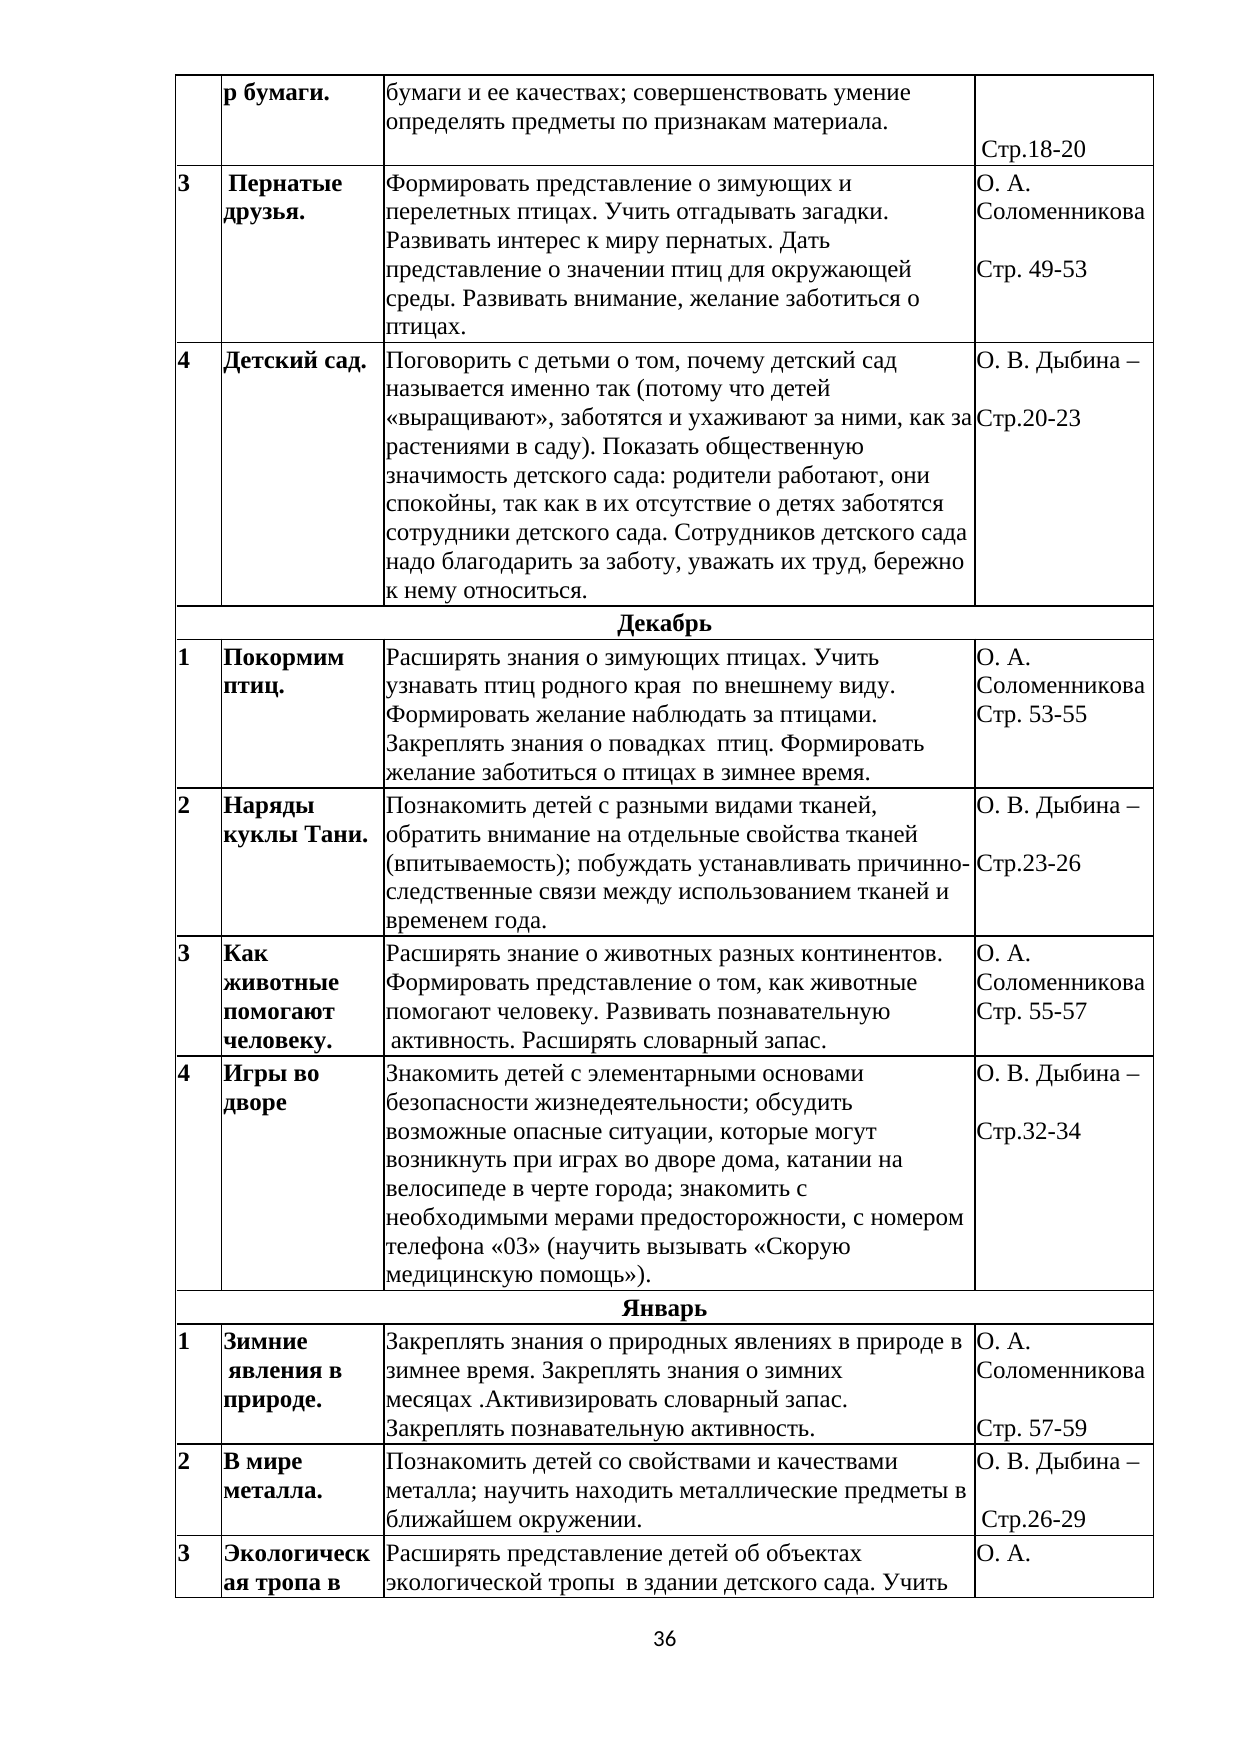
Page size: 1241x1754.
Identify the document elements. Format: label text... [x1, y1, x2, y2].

table_cell Познакомить детей со свойствами и качествами металла; научить находить металлические предметы в ближайшем окружении. [385, 1445, 974, 1535]
table_cell Наряды куклы Тани. [222, 789, 383, 935]
table_cell О. А. Соломенникова Стр. 55-57 [976, 937, 1153, 1055]
table_cell Расширять знание о животных разных континентов. Формировать представление о том, как животные помогают человеку. Развивать познавательную активность. Расширять словарный запас. [385, 937, 974, 1055]
table_cell О. В. Дыбина – Стр.23-26 [976, 789, 1153, 935]
table_cell 3 [176, 936, 221, 1055]
table_cell Расширять знания о зимующих птицах. Учить узнавать птиц родного края по внешнему виду. Формировать желание наблюдать за птицами. Закреплять знания о повадках птиц. Формировать желание заботиться о птицах в зимнее время. [385, 640, 974, 787]
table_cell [222, 1536, 383, 1597]
table_cell Закреплять знания о природных явлениях в природе в зимнее время. Закреплять знания о зимних месяцах .Активизировать словарный запас. Закреплять познавательную активность. [385, 1325, 974, 1443]
table_cell Январь [176, 1291, 1153, 1323]
table_cell Как животные помогают человеку. [222, 937, 383, 1055]
table_cell Знакомить детей с элементарными основами безопасности жизнедеятельности; обсудить возможные опасные ситуации, которые могут возникнуть при играх во дворе дома, катании на велосипеде в черте города; знакомить с необходимыми мерами предосторожности, с номером телефона «03» (научить вызывать «Скорую медицинскую помощь»). [385, 1057, 974, 1290]
table_cell 4 [176, 1056, 221, 1290]
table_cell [385, 76, 974, 164]
table_cell Игры во дворе [222, 1057, 383, 1290]
table_cell Формировать представление о зимующих и перелетных птицах. Учить отгадывать загадки. Развивать интерес к миру пернатых. Дать представление о значении птиц для окружающей среды. Развивать внимание, желание заботиться о птицах. [385, 166, 974, 342]
table_cell Поговорить с детьми о том, почему детский сад называется именно так (потому что детей «выращивают», заботятся и ухаживают за ними, как за растениями в саду). Показать общественную значимость детского сада: родители работают, они спокойны, так как в их отсутствие о детях заботятся сотрудники детского сада. Сотрудников детского сада надо благодарить за заботу, уважать их труд, бережно к нему относиться. [385, 343, 974, 605]
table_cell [385, 1536, 974, 1597]
table_cell 2 [176, 788, 221, 935]
table_cell Декабрь [176, 606, 1153, 638]
table_cell Познакомить детей с разными видами тканей, обратить внимание на отдельные свойства тканей (впитываемость); побуждать устанавливать причинно-следственные связи между использованием тканей и временем года. [385, 789, 974, 935]
table_cell Пернатые друзья. [222, 166, 383, 342]
table_cell Покормим птиц. [222, 640, 383, 787]
table_cell 1 [176, 1324, 221, 1443]
table_cell 1 [176, 640, 221, 787]
table_cell Зимние явления в природе. [222, 1325, 383, 1443]
table_cell О. А. Соломенникова Стр. 49-53 [976, 166, 1153, 342]
table_cell В мире металла. [222, 1445, 383, 1535]
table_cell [976, 1536, 1153, 1597]
table_cell 3 [176, 1536, 221, 1597]
table_cell О. В. Дыбина – Стр.26-29 [976, 1445, 1153, 1535]
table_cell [222, 76, 383, 164]
table_cell 2 [176, 76, 221, 164]
table_cell Детский сад. [222, 343, 383, 605]
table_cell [976, 76, 1153, 164]
table_cell О. В. Дыбина – Стр.32-34 [976, 1057, 1153, 1290]
table_cell О. А. Соломенникова Стр. 57-59 [976, 1325, 1153, 1443]
table_cell О. В. Дыбина – Стр.20-23 [976, 343, 1153, 605]
table_cell 3 [176, 166, 221, 342]
table_cell 2 [176, 1444, 221, 1535]
table_cell О. А. Соломенникова Стр. 53-55 [976, 640, 1153, 787]
table_cell 4 [176, 343, 221, 605]
